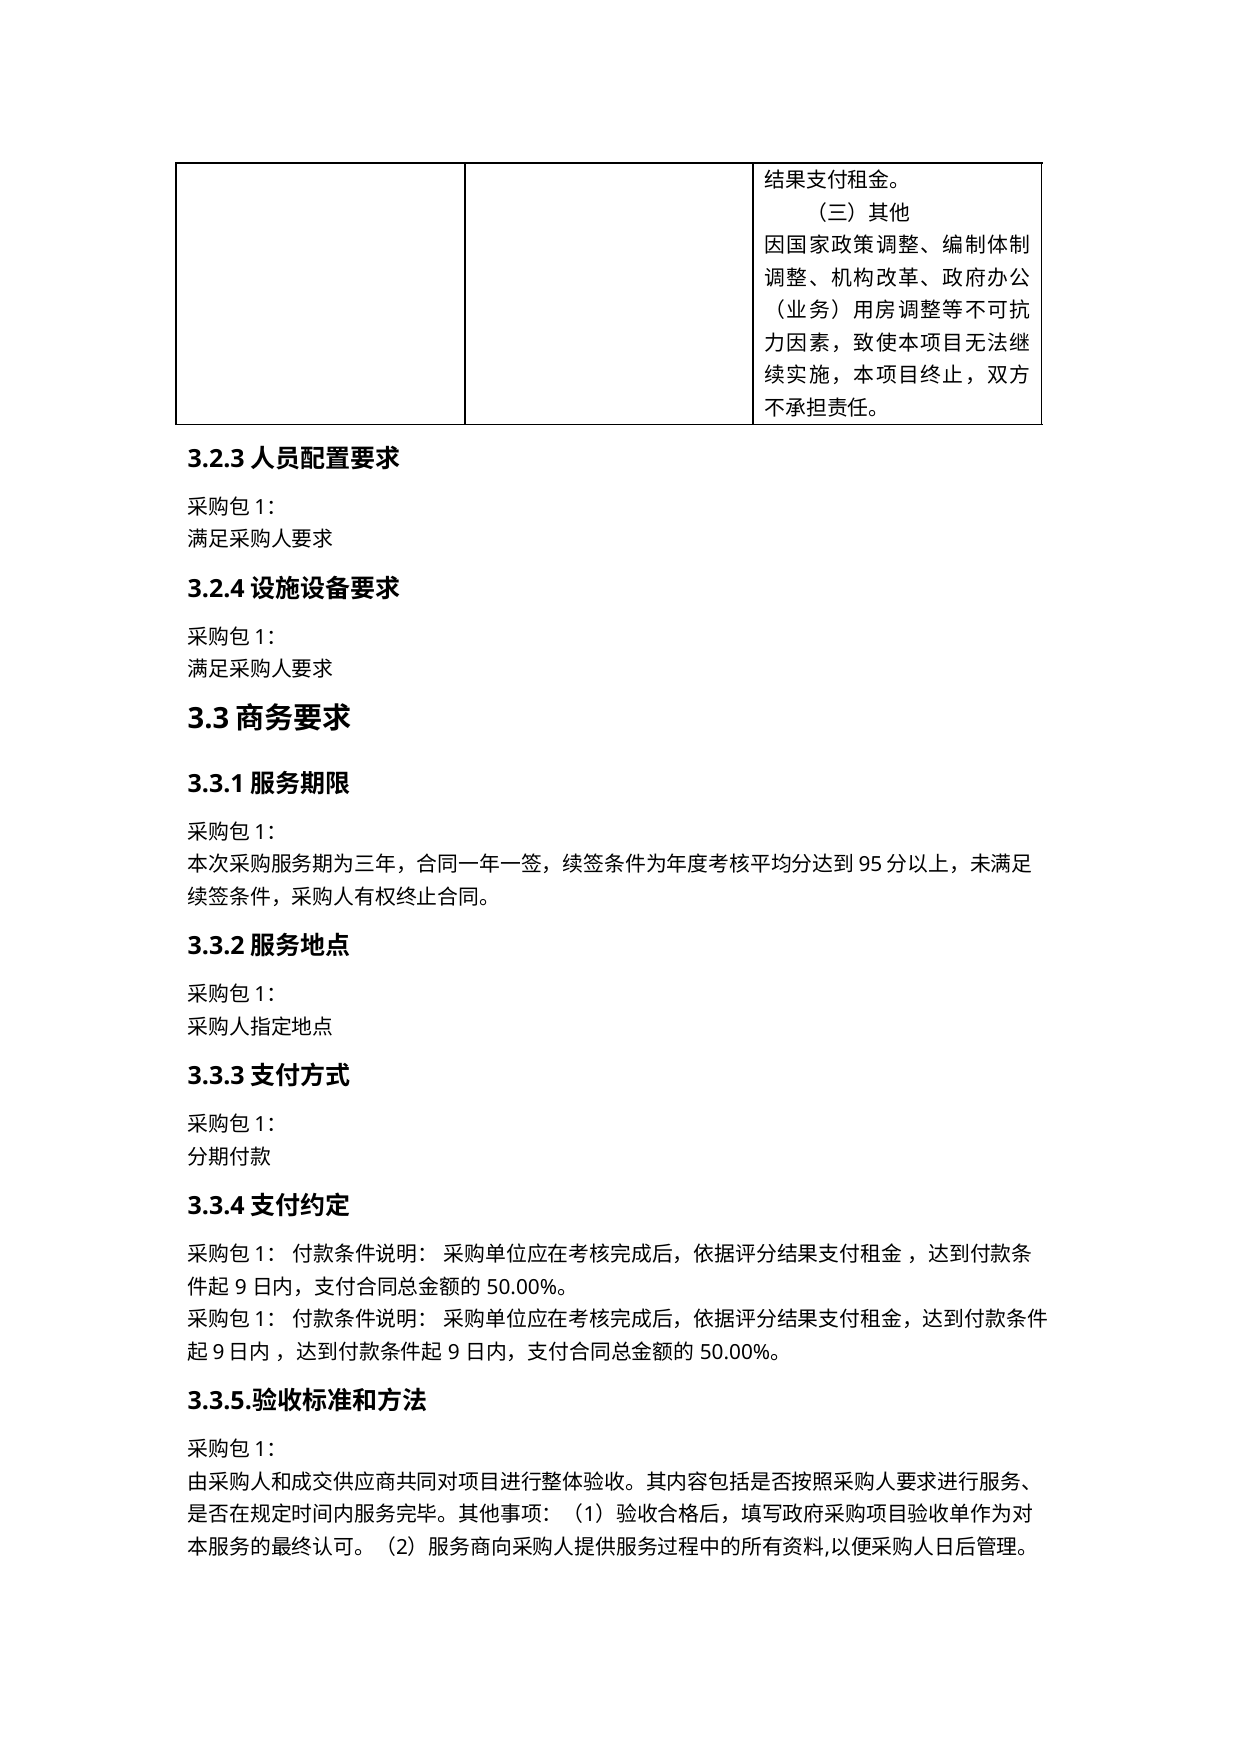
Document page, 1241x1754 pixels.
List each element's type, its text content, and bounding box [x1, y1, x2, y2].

text 3.3.3支付方式 [187, 1043, 1053, 1108]
text 采购包1： [187, 815, 1053, 848]
text 采购包1： [187, 1108, 1053, 1140]
text 3.2.3人员配置要求 [187, 425, 1053, 490]
text 采购包1： 付款条件说明： 采购单位应在考核完成后，依据评分结果支付租金，达到付款条件起9日内 ，达到付款条件起 9 日内，支付合同总金额的 50.00%。 [187, 1303, 1053, 1368]
text 3.3.4支付约定 [187, 1173, 1053, 1238]
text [187, 1465, 1053, 1563]
text 采购包1： [187, 490, 1053, 523]
text 满足采购人要求 [187, 523, 1053, 555]
table_cell 1 [177, 164, 464, 423]
text 3.3.5.验收标准和方法 [187, 1368, 1053, 1433]
text 3.3.2服务地点 [187, 913, 1053, 978]
text 满足采购人要求 [187, 653, 1053, 685]
text 3.3.1服务期限 [187, 750, 1053, 815]
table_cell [754, 164, 1041, 423]
text 3.3商务要求 [187, 685, 1053, 750]
table_cell [466, 164, 752, 423]
text 采购人指定地点 [187, 1010, 1053, 1043]
text 分期付款 [187, 1140, 1053, 1173]
text 采购包1： [187, 1433, 1053, 1465]
text 采购包1： [187, 978, 1053, 1010]
text 采购包1： [187, 620, 1053, 653]
text 3.2.4设施设备要求 [187, 555, 1053, 620]
text 本次采购服务期为三年，合同一年一签，续签条件为年度考核平均分达到95分以上，未满足续签条件，采购人有权终止合同。 [187, 848, 1053, 913]
text 采购包1： 付款条件说明： 采购单位应在考核完成后，依据评分结果支付租金 ，达到付款条件起 9 日内，支付合同总金额的 50.00%。 [187, 1238, 1053, 1303]
